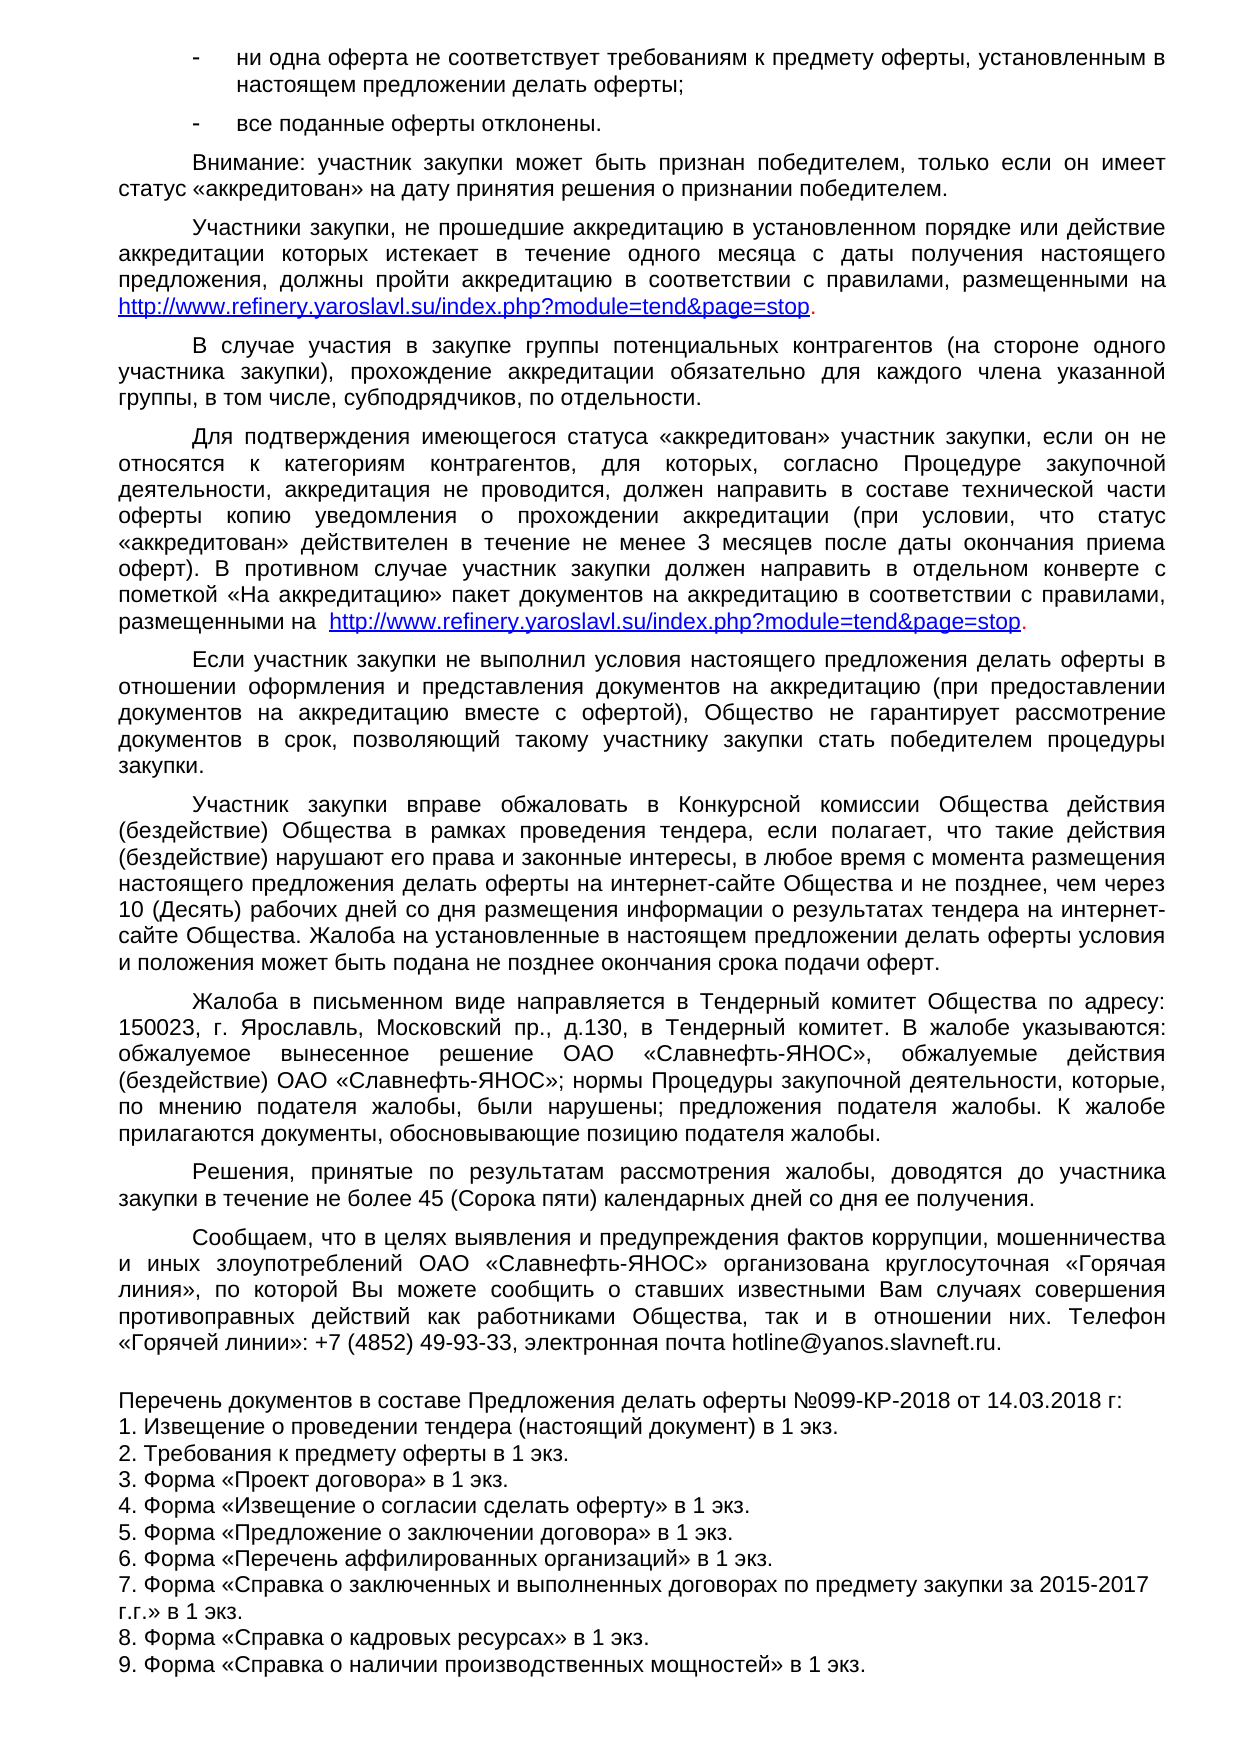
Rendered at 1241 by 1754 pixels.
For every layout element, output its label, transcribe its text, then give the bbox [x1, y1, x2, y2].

text В случае участия в закупке группы потенциальных контрагентов (на стороне одного участника закупки), прохождение аккредитации обязательно для каждого члена указанной группы, в том числе, субподрядчиков, по отдельности. [118, 332, 1166, 411]
text 4. Форма «Извещение о согласии сделать оферту» в 1 экз. [118, 1492, 1166, 1519]
text 2. Требования к предмету оферты в 1 экз. [118, 1440, 1166, 1466]
text Сообщаем, что в целях выявления и предупреждения фактов коррупции, мошенничества и иных злоупотреблений ОАО «Славнефть-ЯНОС» организована круглосуточная «Горячая линия», по которой Вы можете сообщить о ставших известными Вам случаях совершения противоправных действий как работниками Общества, так и в отношении них. Телефон «Горячей линии»: +7 (4852) 49-93-33, электронная почта hotline@yanos.slavneft.ru. [118, 1223, 1166, 1355]
text Участники закупки, не прошедшие аккредитацию в установленном порядке или действие аккредитации которых истекает в течение одного месяца с даты получения настоящего предложения, должны пройти аккредитацию в соответствии с правилами, размещенными на http://www.refinery.yaroslavl.su/index.php?module=tend&page=stop. [118, 214, 1166, 319]
text Внимание: участник закупки может быть признан победителем, только если он имеет статус «аккредитован» на дату принятия решения о признании победителем. [118, 148, 1166, 201]
text 3. Форма «Проект договора» в 1 экз. [118, 1466, 1166, 1492]
text Для подтверждения имеющегося статуса «аккредитован» участник закупки, если он не относятся к категориям контрагентов, для которых, согласно Процедуре закупочной деятельности, аккредитация не проводится, должен направить в составе технической части оферты копию уведомления о прохождении аккредитации (при условии, что статус «аккредитован» действителен в течение не менее 3 месяцев после даты окончания приема оферт). В противном случае участник закупки должен направить в отдельном конверте с пометкой «На аккредитацию» пакет документов на аккредитацию в соответствии с правилами, размещенными на http://www.refinery.yaroslavl.su/index.php?module=tend&page=stop. [118, 423, 1166, 634]
list все поданные оферты отклонены. [192, 109, 1166, 136]
text 7. Форма «Справка о заключенных и выполненных договорах по предмету закупки за 2015-2017 г.г.» в 1 экз. [118, 1571, 1166, 1624]
text Решения, принятые по результатам рассмотрения жалобы, доводятся до участника закупки в течение не более 45 (Сорока пяти) календарных дней со дня ее получения. [118, 1158, 1166, 1211]
text 5. Форма «Предложение о заключении договора» в 1 экз. [118, 1519, 1166, 1545]
text Если участник закупки не выполнил условия настоящего предложения делать оферты в отношении оформления и представления документов на аккредитацию (при предоставлении документов на аккредитацию вместе с офертой), Общество не гарантирует рассмотрение документов в срок, позволяющий такому участнику закупки стать победителем процедуры закупки. [118, 646, 1166, 778]
list ни одна оферта не соответствует требованиям к предмету оферты, установленным в настоящем предложении делать оферты; [192, 44, 1166, 97]
text 6. Форма «Перечень аффилированных организаций» в 1 экз. [118, 1545, 1166, 1571]
text Жалоба в письменном виде направляется в Тендерный комитет Общества по адресу: 150023, г. Ярославль, Московский пр., д.130, в Тендерный комитет. В жалобе указываются: обжалуемое вынесенное решение ОАО «Славнефть-ЯНОС», обжалуемые действия (бездействие) ОАО «Славнефть-ЯНОС»; нормы Процедуры закупочной деятельности, которые, по мнению подателя жалобы, были нарушены; предложения подателя жалобы. К жалобе прилагаются документы, обосновывающие позицию подателя жалобы. [118, 988, 1166, 1146]
text Участник закупки вправе обжаловать в Конкурсной комиссии Общества действия (бездействие) Общества в рамках проведения тендера, если полагает, что такие действия (бездействие) нарушают его права и законные интересы, в любое время с момента размещения настоящего предложения делать оферты на интернет-сайте Общества и не позднее, чем через 10 (Десять) рабочих дней со дня размещения информации о результатах тендера на интернет-сайте Общества. Жалоба на установленные в настоящем предложении делать оферты условия и положения может быть подана не позднее окончания срока подачи оферт. [118, 791, 1166, 975]
text 9. Форма «Справка о наличии производственных мощностей» в 1 экз. [118, 1651, 1166, 1677]
text 1. Извещение о проведении тендера (настоящий документ) в 1 экз. [118, 1413, 1166, 1440]
text 8. Форма «Справка о кадровых ресурсах» в 1 экз. [118, 1624, 1166, 1651]
text Перечень документов в составе Предложения делать оферты №099-КР-2018 от 14.03.2018 г: [118, 1387, 1166, 1413]
